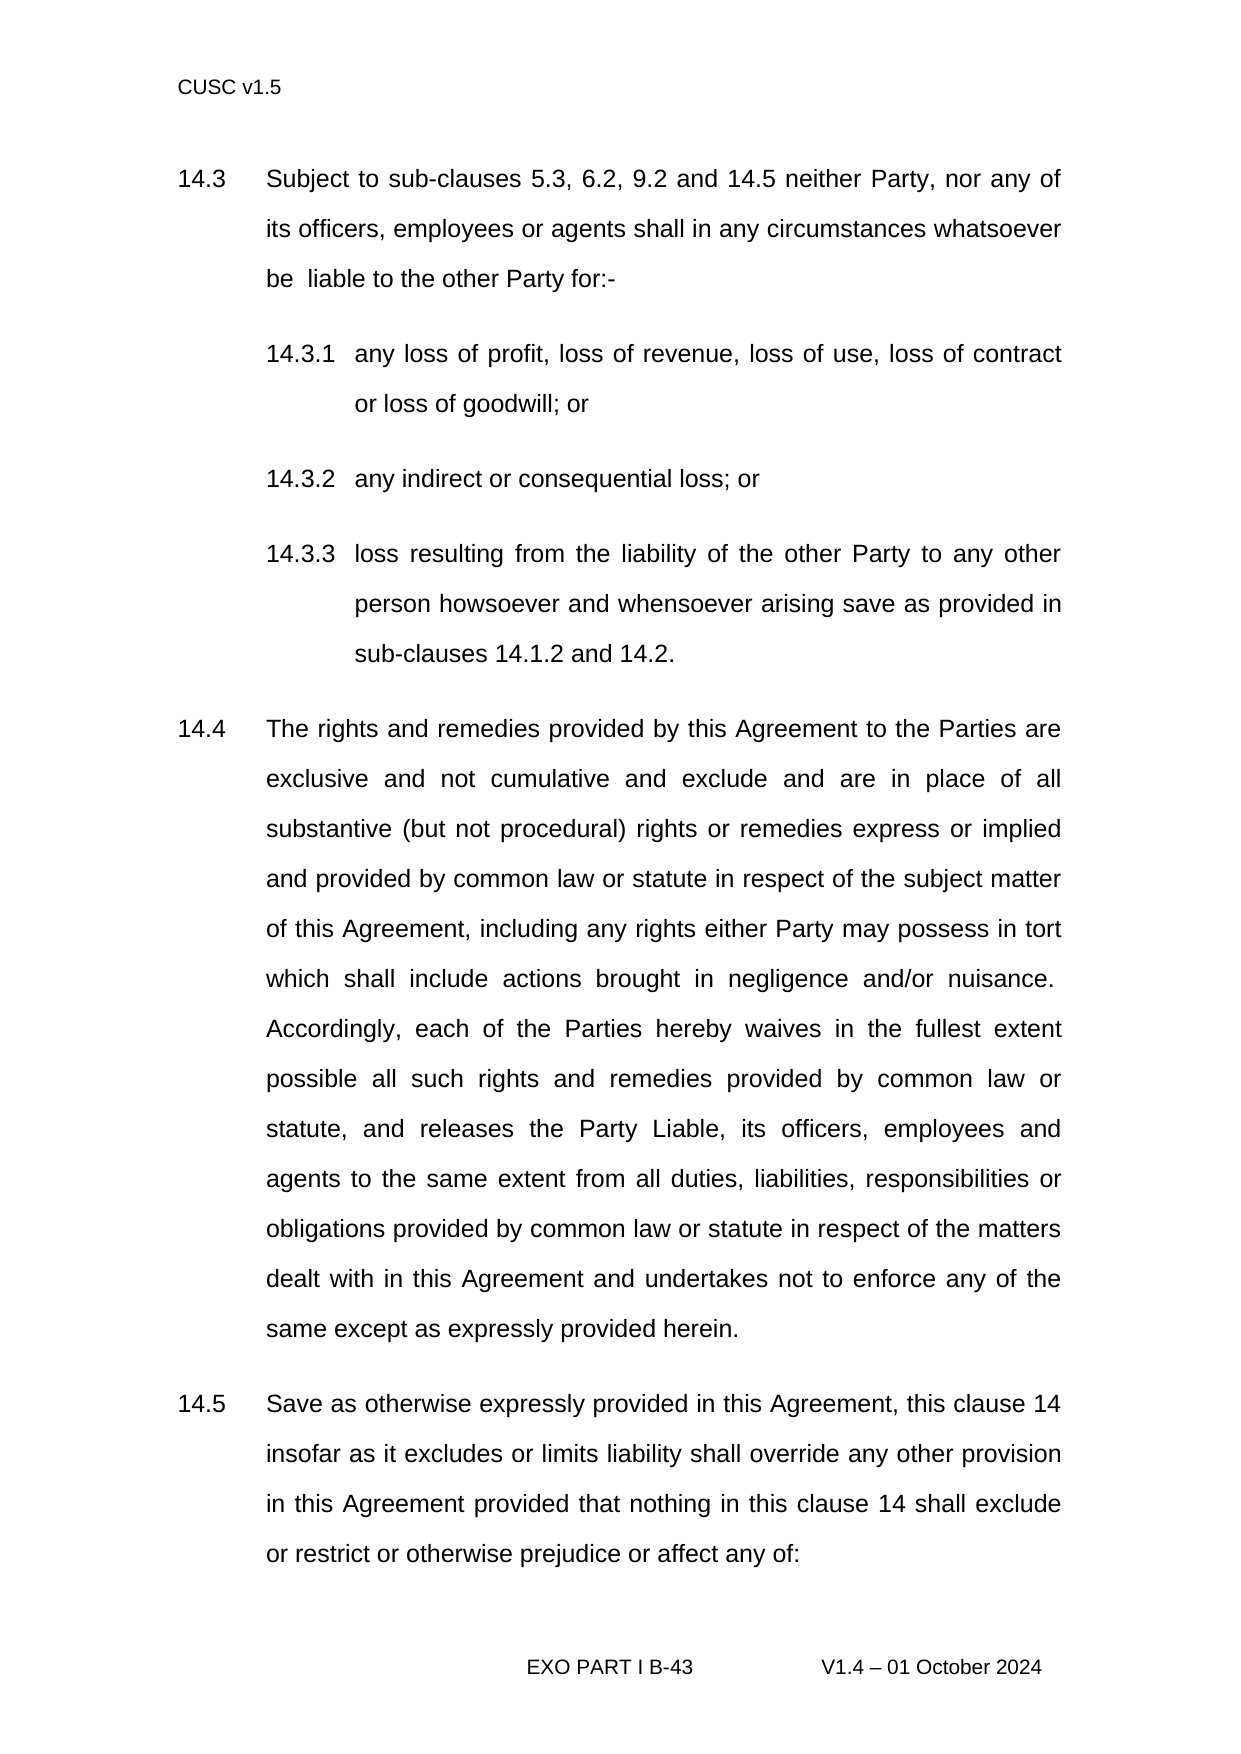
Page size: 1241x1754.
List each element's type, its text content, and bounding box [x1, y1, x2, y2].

text 14.3.3 loss resulting from the liability of the other Party to any other person howsoever and whensoever arising save as provided in sub-clauses 14.1.2 and 14.2. [266, 523, 1063, 673]
text 14.5 Save as otherwise expressly provided in this Agreement, this clause 14 insofar as it excludes or limits liability shall override any other provision in this Agreement provided that nothing in this clause 14 shall exclude or restrict or otherwise prejudice or affect any of: [177, 1373, 1063, 1573]
text 14.3.2 any indirect or consequential loss; or [266, 448, 1063, 498]
text 14.3.1 any loss of profit, loss of revenue, loss of use, loss of contract or loss of goodwill; or [266, 323, 1063, 423]
text 14.4 The rights and remedies provided by this Agreement to the Parties are exclusive and not cumulative and exclude and are in place of all substantive (but not procedural) rights or remedies express or implied and provided by common law or statute in respect of the subject matter of this Agreement, including any rights either Party may possess in tort which shall include actions brought in negligence and/or nuisance. Accordingly, each of the Parties hereby waives in the fullest extent possible all such rights and remedies provided by common law or statute, and releases the Party Liable, its officers, employees and agents to the same extent from all duties, liabilities, responsibilities or obligations provided by common law or statute in respect of the matters dealt with in this Agreement and undertakes not to enforce any of the same except as expressly provided herein. [177, 698, 1063, 1348]
text 14.3 Subject to sub-clauses 5.3, 6.2, 9.2 and 14.5 neither Party, nor any of its officers, employees or agents shall in any circumstances whatsoever be liable to the other Party for:- [177, 148, 1063, 298]
